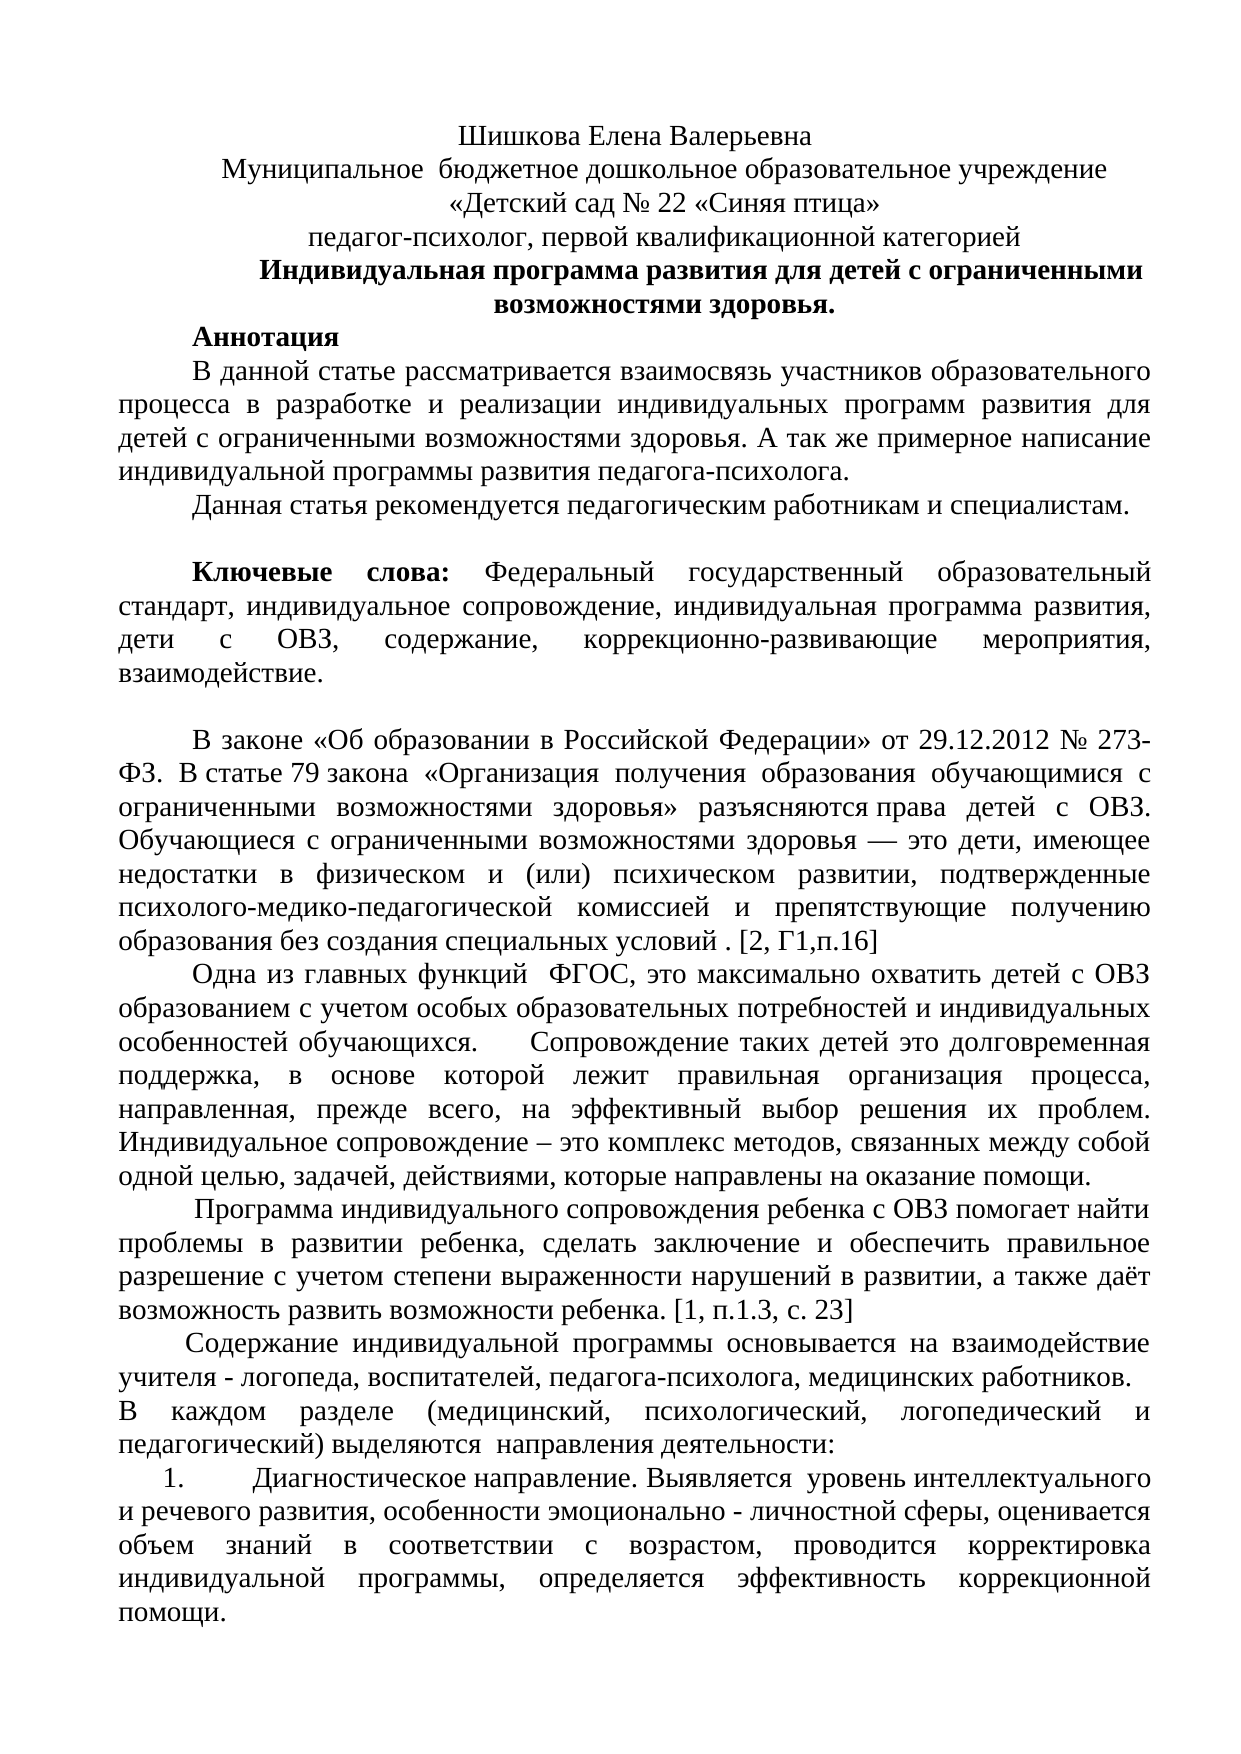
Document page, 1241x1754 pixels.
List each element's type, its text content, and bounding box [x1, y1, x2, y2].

text Ключевые слова: Федеральный государственный образовательный стандарт, индивидуальное сопровождение, индивидуальная программа развития, дети с ОВЗ, содержание, коррекционно-развивающие мероприятия, взаимодействие. [118, 554, 1152, 688]
text Аннотация [118, 319, 1152, 353]
text Программа индивидуального сопровождения ребенка с ОВЗ помогает найти проблемы в развитии ребенка, сделать заключение и обеспечить правильное разрешение с учетом степени выраженности нарушений в развитии, а также даёт возможность развить возможности ребенка. [1, п.1.3, c. 23] [118, 1191, 1152, 1326]
text Шишкова Елена Валерьевна [118, 118, 1152, 152]
text Данная статья рекомендуется педагогическим работникам и специалистам. [118, 487, 1152, 521]
text В каждом разделе (медицинский, психологический, логопедический и педагогический) выделяются направления деятельности: [118, 1393, 1152, 1460]
text В данной статье рассматривается взаимосвязь участников образовательного процесса в разработке и реализации индивидуальных программ развития для детей с ограниченными возможностями здоровья. А так же примерное написание индивидуальной программы развития педагога-психолога. [118, 353, 1152, 487]
text В законе «Об образовании в Российской Федерации» от 29.12.2012 № 273-ФЗ. В статье 79 закона «Организация получения образования обучающимися с ограниченными возможностями здоровья» разъясняются права детей с ОВЗ. Обучающиеся с ограниченными возможностями здоровья — это дети, имеющее недостатки в физическом и (или) психическом развитии, подтвержденные психолого-медико-педагогической комиссией и препятствующие получению образования без создания специальных условий . [2, Г1,п.16] [118, 722, 1152, 957]
text Муниципальное бюджетное дошкольное образовательное учреждение [177, 152, 1152, 185]
text Одна из главных функций ФГОС, это максимально охватить детей с ОВЗ образованием с учетом особых образовательных потребностей и индивидуальных особенностей обучающихся. Сопровождение таких детей это долговременная поддержка, в основе которой лежит правильная организация процесса, направленная, прежде всего, на эффективный выбор решения их проблем. Индивидуальное сопровождение – это комплекс методов, связанных между собой одной целью, задачей, действиями, которые направлены на оказание помощи. [118, 957, 1152, 1191]
text педагог-психолог, первой квалификационной категорией [177, 219, 1152, 252]
text Содержание индивидуальной программы основывается на взаимодействие учителя - логопеда, воспитателей, педагога-психолога, медицинских работников. [118, 1326, 1152, 1393]
text «Детский сад № 22 «Синяя птица» [177, 185, 1152, 219]
text Индивидуальная программа развития для детей с ограниченными возможностями здоровья. [177, 252, 1152, 319]
list Диагностическое направление. Выявляется уровень интеллектуального и речевого развития, особенности эмоционально - личностной сферы, оценивается объем знаний в соответствии с возрастом, проводится корректировка индивидуальной программы, определяется эффективность коррекционной помощи. [118, 1460, 1152, 1627]
